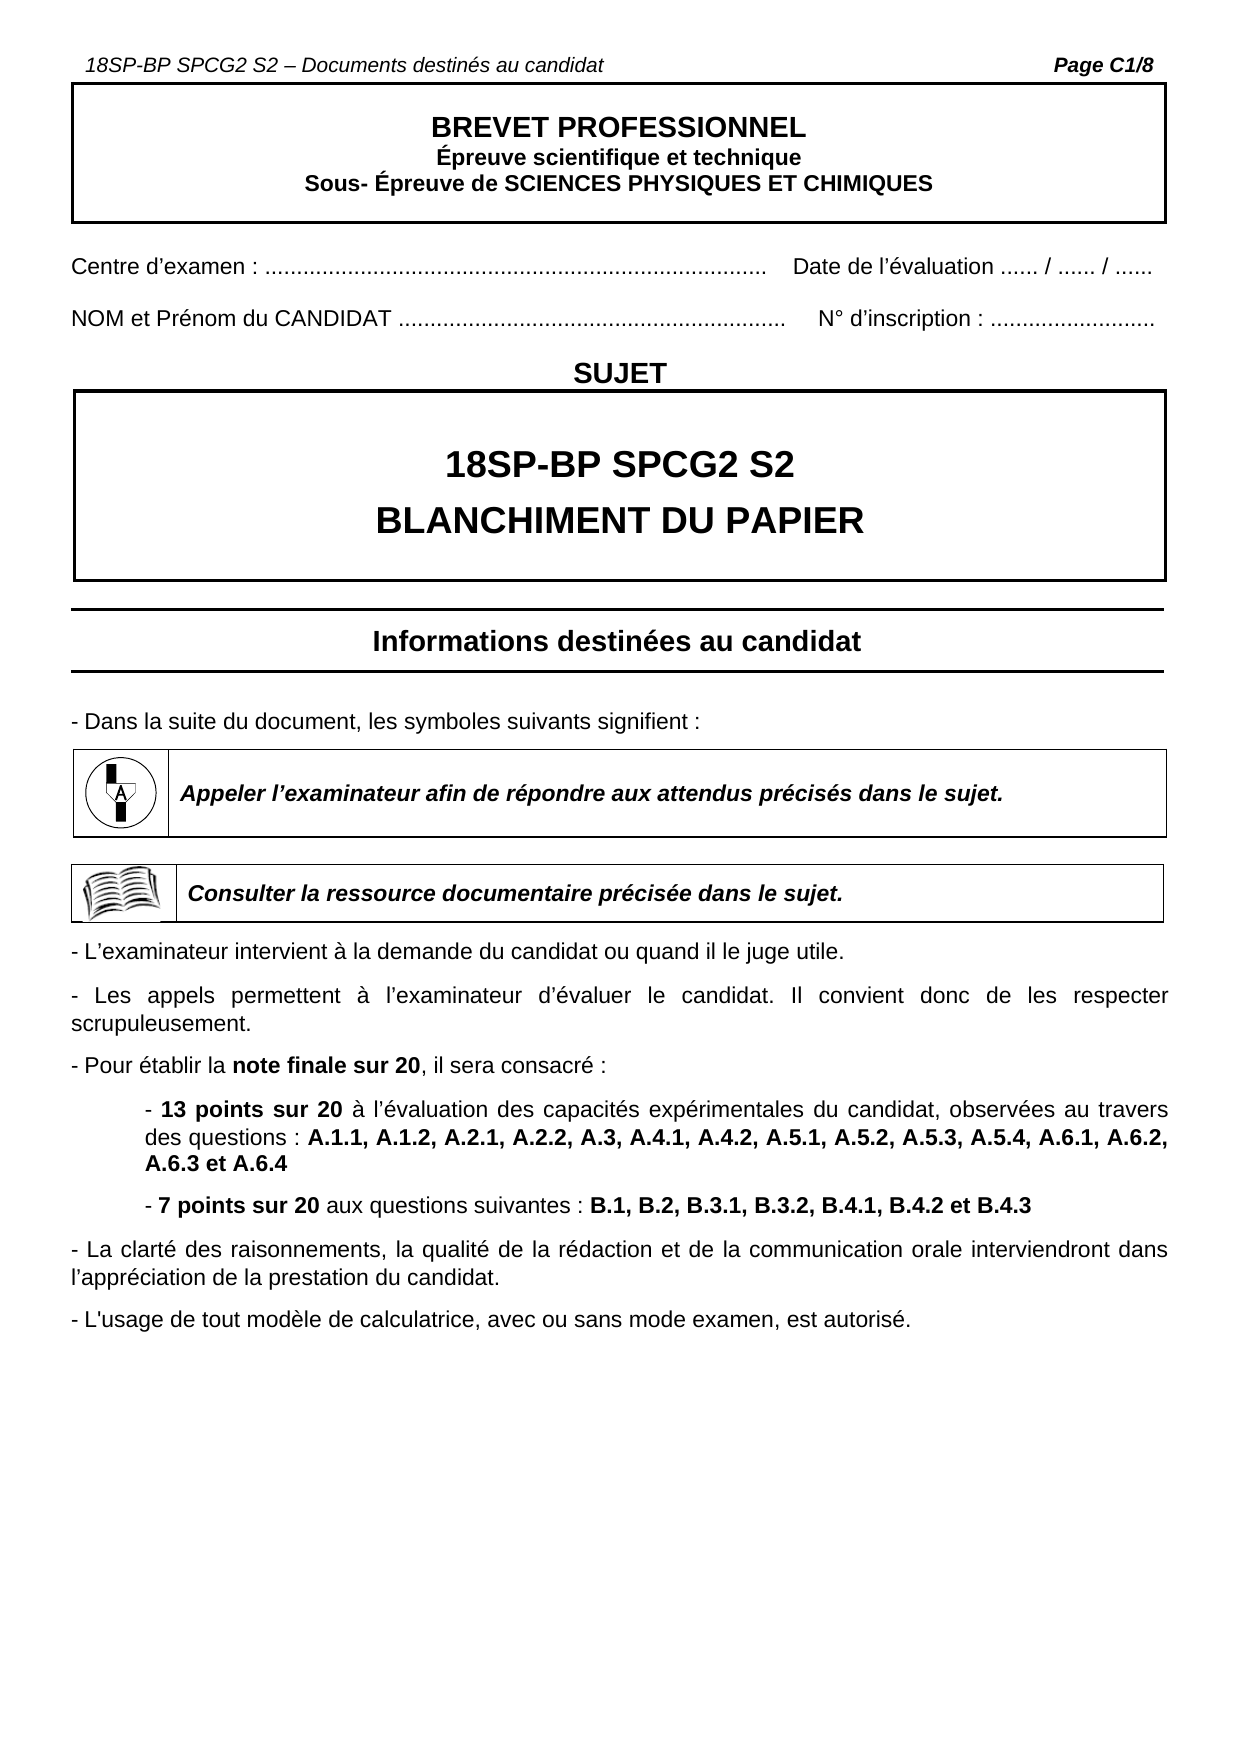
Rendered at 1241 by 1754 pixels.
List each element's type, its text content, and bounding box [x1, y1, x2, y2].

table_header Appeler l’examinateur afin de répondre aux attendus précisés dans le sujet. [169, 750, 1166, 836]
text - Pour établir la note finale sur 20, il sera consacré : [71, 1049, 1169, 1080]
text - 13 points sur 20 à l’évaluation des capacités expérimentales du candidat, observées au travers des questions : A.1.1, A.1.2, A.2.1, A.2.2, A.3, A.4.1, A.4.2, A.5.1, A.5.2, A.5.3, A.5.4, A.6.1, A.6.2, A.6.3 et A.6.4 [144, 1092, 1169, 1176]
table_header 18SP-BP SPCG2 S2 BLANCHIMENT DU PAPIER [76, 393, 1164, 579]
text Centre d’examen : ............................................................................... Date de l’évaluation ...... / ...... / ...... [71, 253, 1169, 279]
text - L’examinateur intervient à la demande du candidat ou quand il le juge utile. [71, 935, 1169, 966]
table_header [74, 750, 168, 836]
text SUJET [71, 356, 1169, 389]
table_header [72, 865, 82, 921]
text - 7 points sur 20 aux questions suivantes : B.1, B.2, B.3.1, B.3.2, B.4.1, B.4.2 et B.4.3 [144, 1189, 1169, 1220]
table_header BREVET PROFESSIONNEL Épreuve scientifique et technique Sous- Épreuve de SCIENCES PHYSIQUES ET CHIMIQUES [74, 85, 1164, 221]
table_header [161, 865, 176, 921]
picture [82, 865, 161, 922]
table_header Consulter la ressource documentaire précisée dans le sujet. [177, 865, 1163, 921]
text - Les appels permettent à l’examinateur d’évaluer le candidat. Il convient donc de les respecter scrupuleusement. [71, 979, 1169, 1036]
table_header Informations destinées au candidat [71, 611, 1163, 670]
text - La clarté des raisonnements, la qualité de la rédaction et de la communication orale interviendront dans l’appréciation de la prestation du candidat. [71, 1233, 1169, 1290]
text NOM et Prénom du CANDIDAT ............................................................. N° d’inscription : .......................... [71, 304, 1169, 331]
text - Dans la suite du document, les symboles suivants signifient : [71, 705, 1169, 736]
text - L'usage de tout modèle de calculatrice, avec ou sans mode examen, est autorisé. [71, 1303, 1169, 1334]
